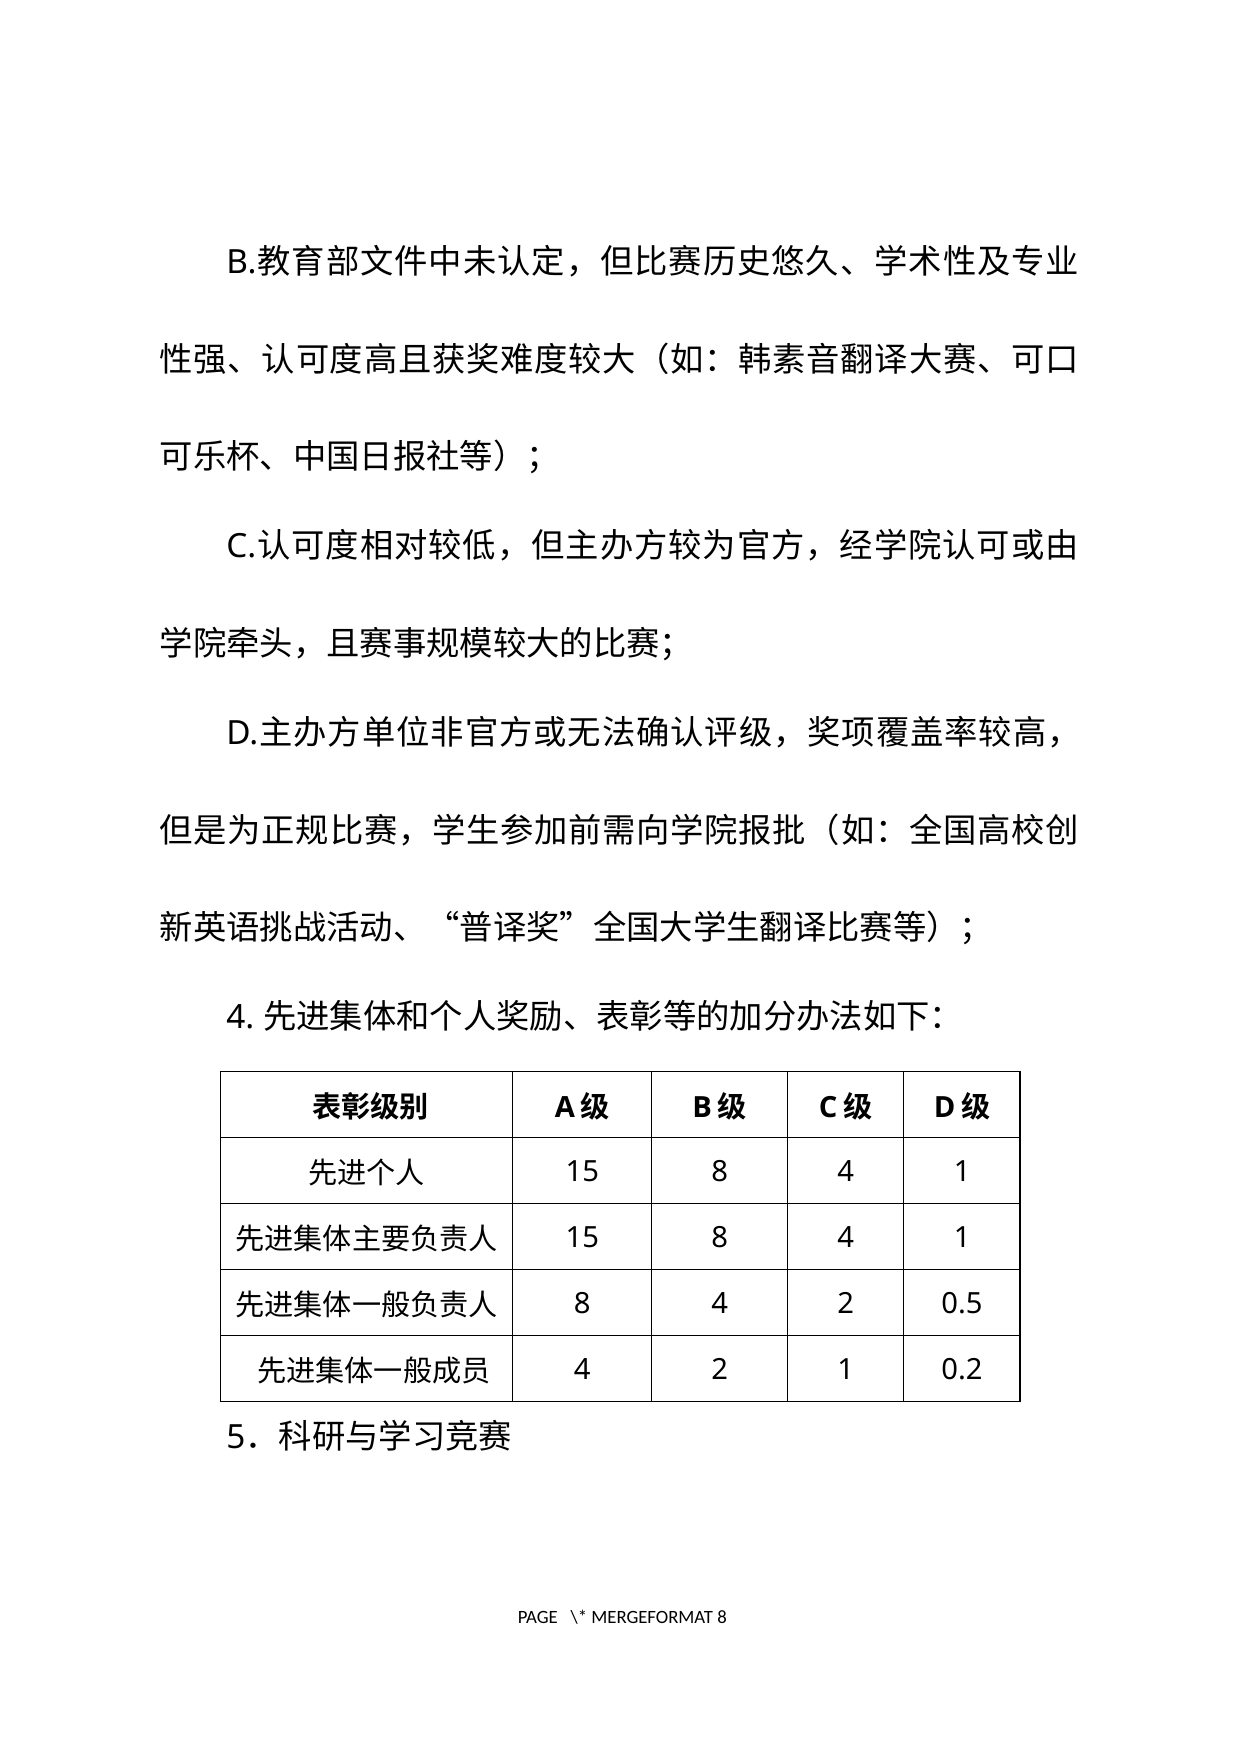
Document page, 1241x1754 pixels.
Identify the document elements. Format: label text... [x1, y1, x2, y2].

table_cell 4 [652, 1270, 787, 1335]
table_cell 先进集体一般成员 [221, 1336, 512, 1401]
table_cell 4 [788, 1204, 903, 1269]
table_cell 2 [788, 1270, 903, 1335]
table_header 表彰级别 [221, 1072, 512, 1137]
text 4. 先进集体和个人奖励、表彰等的加分办法如下： [159, 982, 1081, 1047]
table_cell 8 [513, 1270, 651, 1335]
text 5．科研与学习竞赛 [159, 1402, 1081, 1467]
table_cell 先进集体一般负责人 [221, 1270, 512, 1335]
table_header A级 [513, 1072, 651, 1137]
table_header D级 [904, 1072, 1019, 1137]
table_cell 4 [513, 1336, 651, 1401]
table_cell 2 [652, 1336, 787, 1401]
table_cell 8 [652, 1138, 787, 1203]
table_cell 0.5 [904, 1270, 1019, 1335]
table_cell 1 [904, 1204, 1019, 1269]
table_header C级 [788, 1072, 903, 1137]
table_cell 15 [513, 1204, 651, 1269]
list B.教育部文件中未认定，但比赛历史悠久、学术性及专业性强、认可度高且获奖难度较大（如：韩素音翻译大赛、可口可乐杯、中国日报社等）； [159, 227, 1081, 487]
table_cell 1 [904, 1138, 1019, 1203]
table_header B级 [652, 1072, 787, 1137]
list C.认可度相对较低，但主办方较为官方，经学院认可或由学院牵头，且赛事规模较大的比赛； [159, 511, 1081, 673]
table_cell 先进集体主要负责人 [221, 1204, 512, 1269]
list D.主办方单位非官方或无法确认评级，奖项覆盖率较高，但是为正规比赛，学生参加前需向学院报批（如：全国高校创新英语挑战活动、“普译奖”全国大学生翻译比赛等）； [159, 698, 1081, 958]
table_cell 15 [513, 1138, 651, 1203]
table_cell 8 [652, 1204, 787, 1269]
table_cell 4 [788, 1138, 903, 1203]
table_cell 先进个人 [221, 1138, 512, 1203]
table_cell 0.2 [904, 1336, 1019, 1401]
table_cell 1 [788, 1336, 903, 1401]
